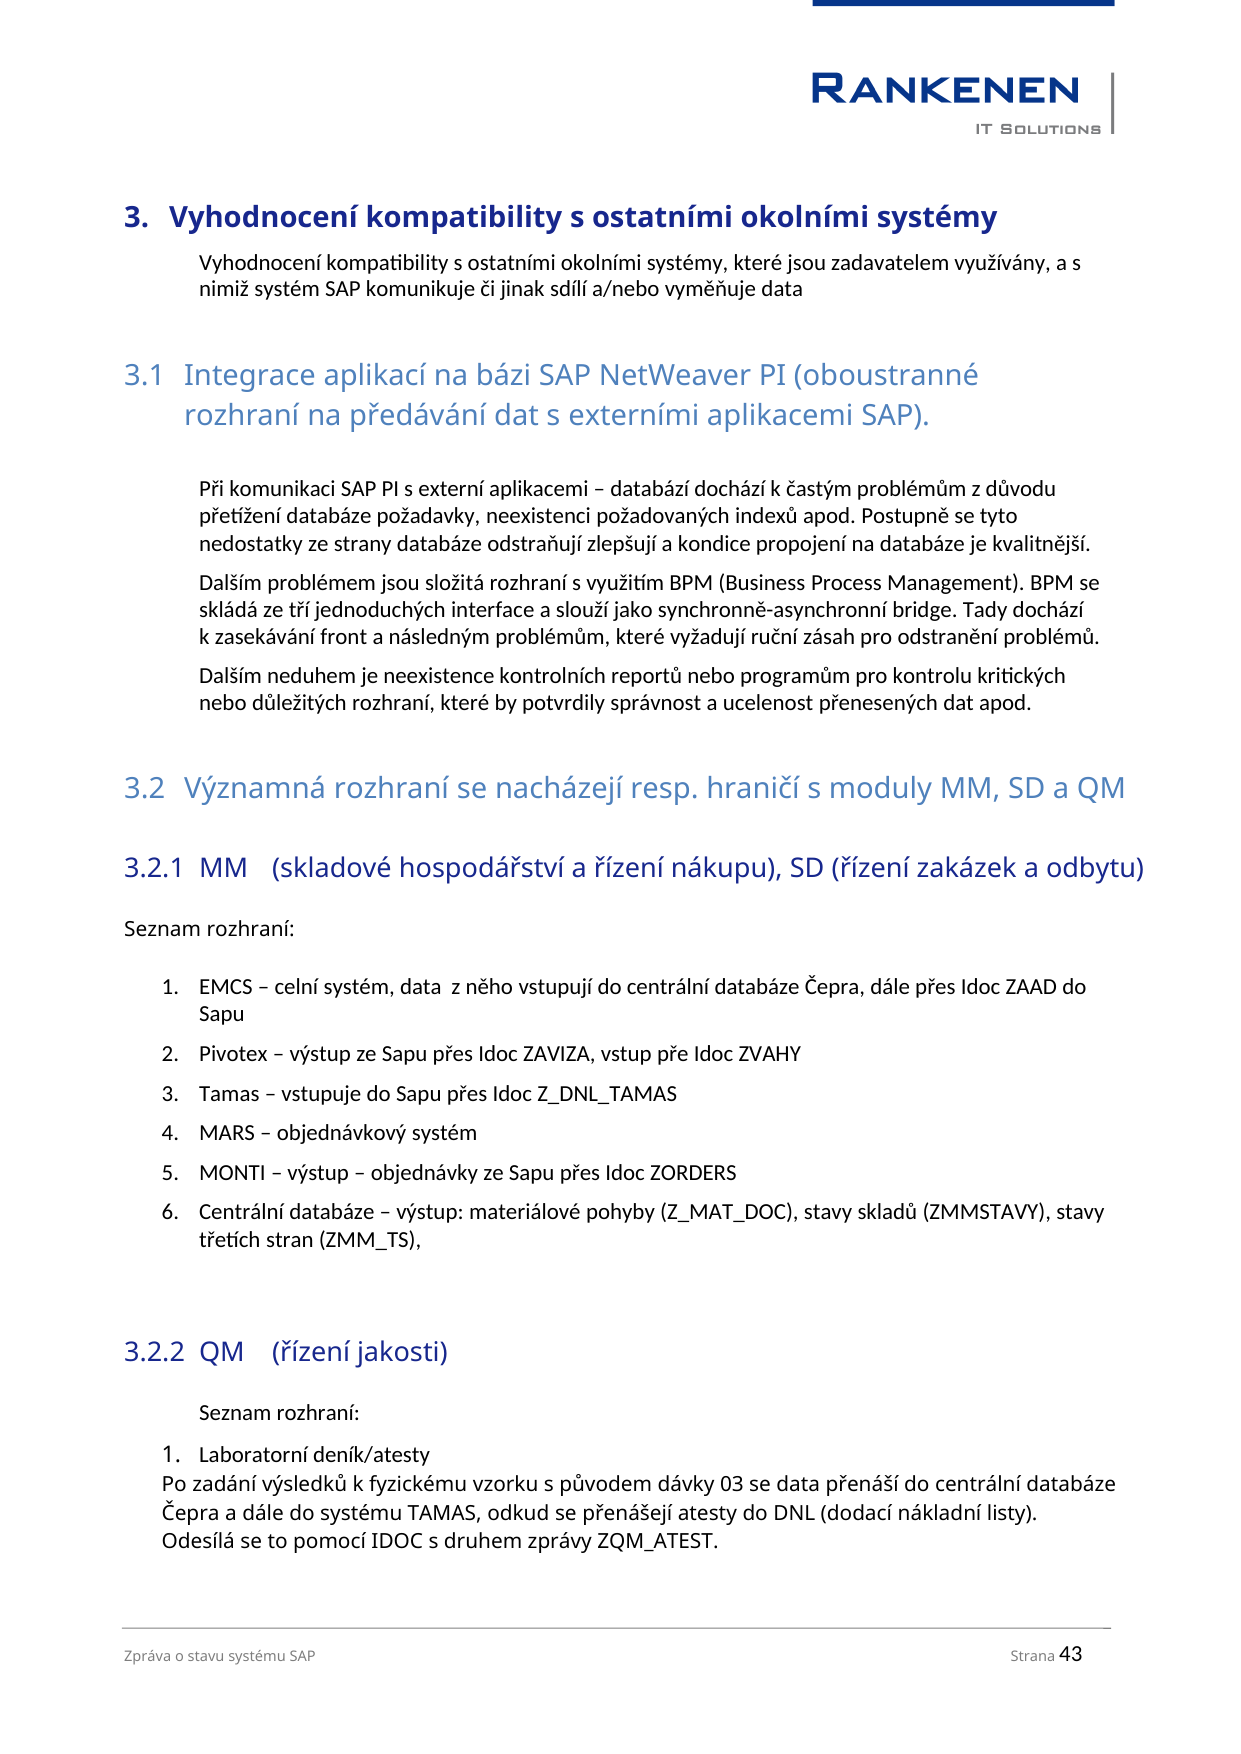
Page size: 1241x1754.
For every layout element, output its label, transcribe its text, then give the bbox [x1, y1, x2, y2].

list Pivotex – výstup ze Sapu přes Idoc ZAVIZA, vstup pře Idoc ZVAHY [161, 1039, 1240, 1067]
subtitle QM (řízení jakosti) [124, 1332, 1240, 1369]
subtitle Významná rozhraní se nacházejí resp. hraničí s moduly MM, SD a QM [124, 768, 1240, 807]
text Sapu [199, 1000, 1240, 1027]
list Laboratorní deník/atesty [161, 1438, 1240, 1469]
subtitle MM (skladové hospodářství a řízení nákupu), SD (řízení zakázek a odbytu) [124, 849, 1240, 886]
text Dalším neduhem je neexistence kontrolních reportů nebo programům pro kontrolu kritických nebo důležitých rozhraní, které by potvrdily správnost a ucelenost přenesených dat apod. [199, 662, 1069, 716]
text Při komunikaci SAP PI s externí aplikacemi – databází dochází k častým problémům z důvodu přetížení databáze požadavky, neexistenci požadovaných indexů apod. Postupně se tyto [199, 475, 1059, 529]
text Po zadání výsledků k fyzickému vzorku s původem dávky 03 se data přenáší do centrální databáze [161, 1469, 1240, 1498]
picture [812, 0, 1115, 134]
text skládá ze tří jednoduchých interface a slouží jako synchronně-asynchronní bridge. Tady dochází [199, 596, 1240, 623]
text Seznam rozhraní: [124, 914, 1240, 942]
subtitle Integrace aplikací na bázi SAP NetWeaver PI (oboustranné rozhraní na předávání dat s externími aplikacemi SAP). [124, 354, 1082, 434]
text nedostatky ze strany databáze odstraňují zlepšují a kondice propojení na databáze je kvalitnější. [199, 529, 1240, 557]
text Čepra a dále do systému TAMAS, odkud se přenášejí atesty do DNL (dodací nákladní listy). Odesílá se to pomocí IDOC s druhem zprávy ZQM_ATEST. [161, 1498, 1115, 1555]
subtitle Vyhodnocení kompatibility s ostatními okolními systémy [124, 196, 1240, 236]
list MARS – objednávkový systém [161, 1118, 1240, 1146]
list EMCS – celní systém, data z něho vstupují do centrální databáze Čepra, dále přes Idoc ZAAD do [161, 972, 1240, 1000]
text k zasekávání front a následným problémům, které vyžadují ruční zásah pro odstranění problémů. [199, 623, 1240, 650]
text Vyhodnocení kompatibility s ostatními okolními systémy, které jsou zadavatelem využívány, a s nimiž systém SAP komunikuje či jinak sdílí a/nebo vyměňuje data [199, 249, 1084, 303]
text Dalším problémem jsou složitá rozhraní s využitím BPM (Business Process Management). BPM se [199, 568, 1240, 596]
text Seznam rozhraní: [199, 1398, 1240, 1426]
list MONTI – výstup – objednávky ze Sapu přes Idoc ZORDERS [161, 1158, 1240, 1186]
text třetích stran (ZMM_TS), [199, 1225, 1240, 1253]
list Tamas – vstupuje do Sapu přes Idoc Z_DNL_TAMAS [161, 1079, 1240, 1107]
list Centrální databáze – výstup: materiálové pohyby (Z_MAT_DOC), stavy skladů (ZMMSTAVY), stavy [161, 1198, 1240, 1225]
